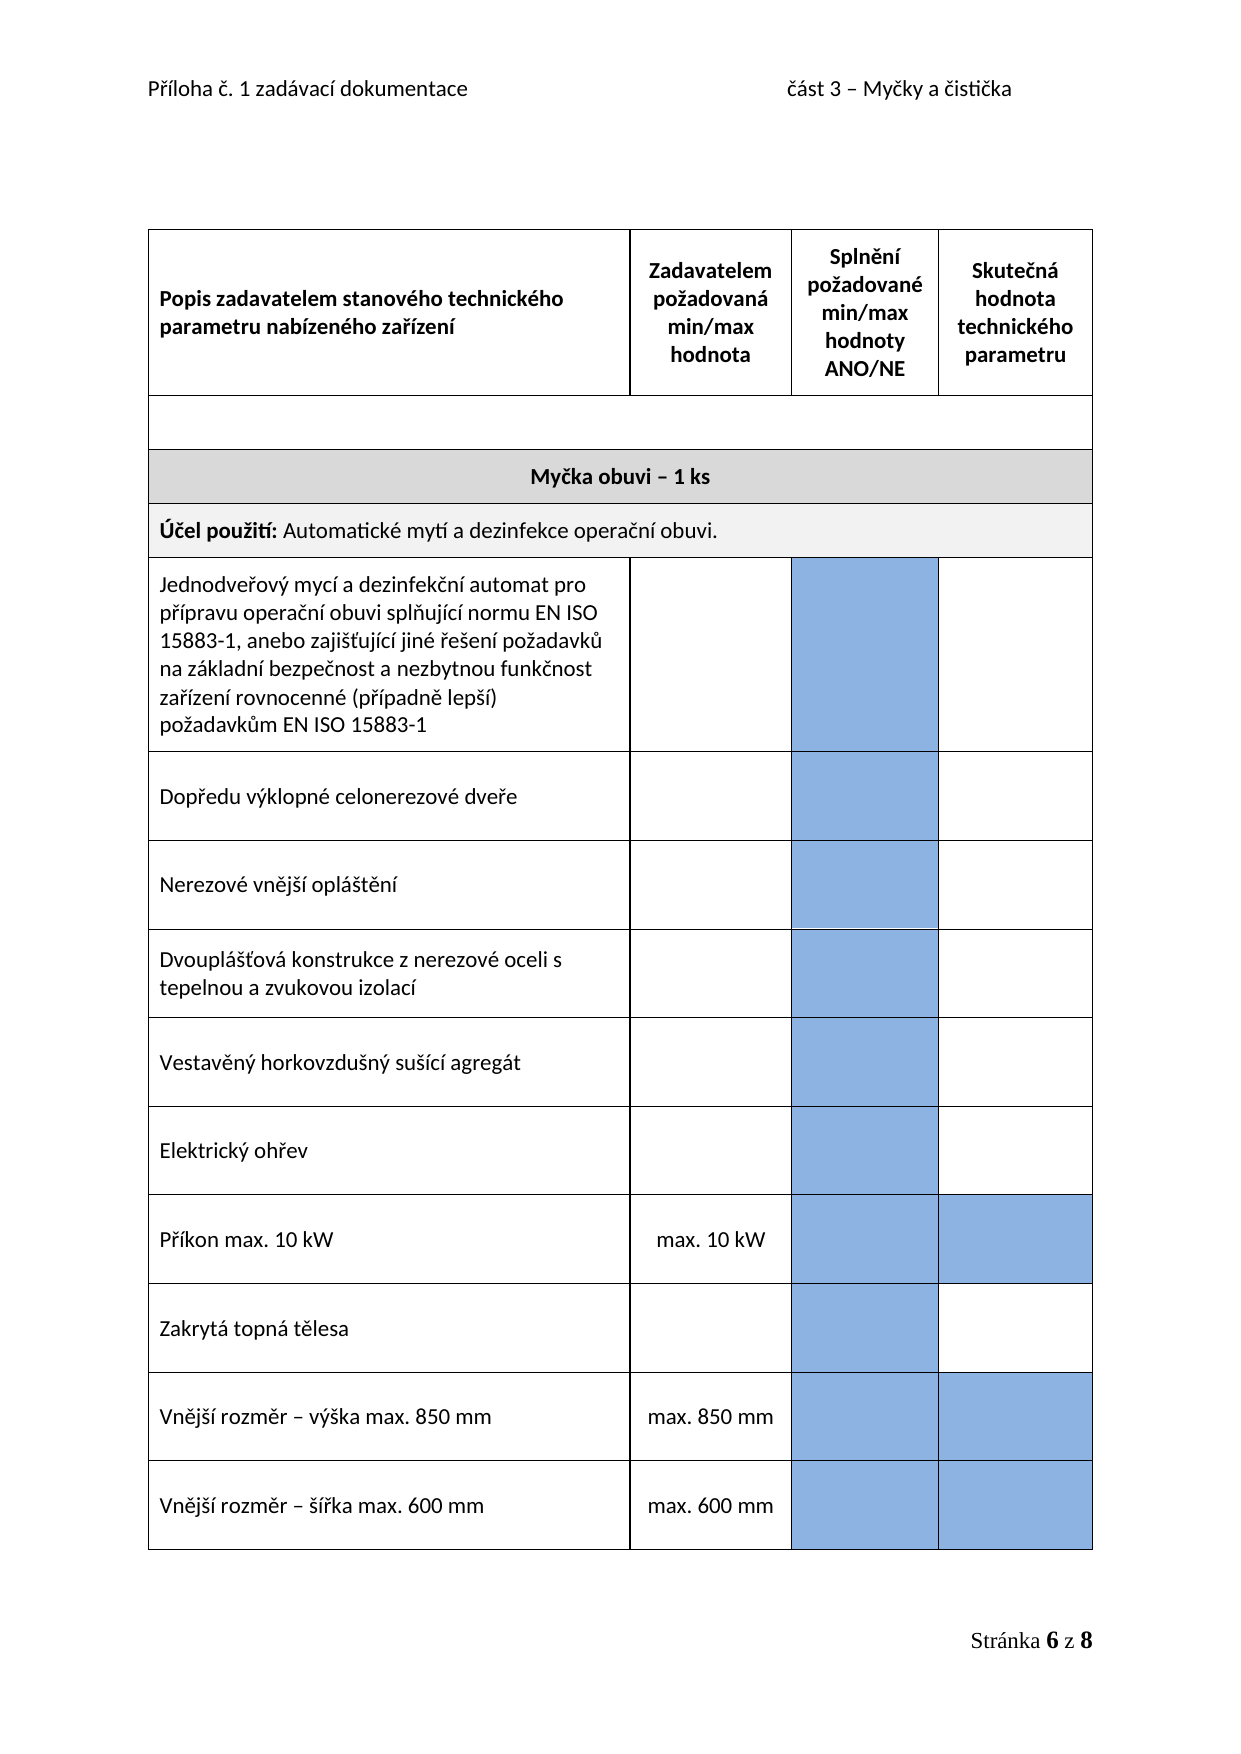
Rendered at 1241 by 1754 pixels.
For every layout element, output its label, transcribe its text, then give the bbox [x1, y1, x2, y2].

table_cell [939, 752, 1092, 840]
table_cell [792, 841, 938, 928]
table_cell max. 10 kW [631, 1195, 791, 1283]
table_cell [939, 1461, 1092, 1549]
table_cell [792, 1195, 938, 1283]
table_cell [939, 1018, 1092, 1106]
table_cell max. 850 mm [631, 1373, 791, 1460]
table_header Splnění požadované min/max hodnoty ANO/NE [792, 230, 938, 395]
table_cell [939, 1284, 1092, 1372]
table_cell [939, 1107, 1092, 1194]
table_header Popis zadavatelem stanového technického parametru nabízeného zařízení [149, 230, 629, 395]
table_cell [939, 841, 1092, 928]
table_cell [792, 558, 938, 751]
table_cell [939, 558, 1092, 751]
table_cell [792, 930, 938, 1017]
table_cell [631, 1018, 791, 1106]
table_cell [631, 558, 791, 751]
table_header Skutečná hodnota technického parametru [939, 230, 1092, 395]
table_cell [939, 1373, 1092, 1460]
table_cell max. 600 mm [631, 1461, 791, 1549]
table_header Zadavatelem požadovaná min/max hodnota [631, 230, 791, 395]
table_cell [631, 752, 791, 840]
table_cell [792, 1461, 938, 1549]
table_cell Myčka obuvi – 1 ks [149, 450, 1092, 503]
table_cell [792, 1373, 938, 1460]
table_cell [149, 396, 1092, 449]
table_cell [631, 841, 791, 928]
table_cell Elektrický ohřev [149, 1107, 629, 1194]
table_cell [631, 930, 791, 1017]
table_cell [631, 1284, 791, 1372]
table_cell [792, 752, 938, 840]
table_cell [939, 930, 1092, 1017]
table_cell [792, 1284, 938, 1372]
table_cell Vnější rozměr – šířka max. 600 mm [149, 1461, 629, 1549]
table_cell [631, 1107, 791, 1194]
table_cell Dopředu výklopné celonerezové dveře [149, 752, 629, 840]
table_cell [792, 1018, 938, 1106]
table_cell Nerezové vnější opláštění [149, 841, 629, 928]
table_cell Dvouplášťová konstrukce z nerezové oceli s tepelnou a zvukovou izolací [149, 930, 629, 1017]
table_cell Vestavěný horkovzdušný sušící agregát [149, 1018, 629, 1106]
table_cell Jednodveřový mycí a dezinfekční automat pro přípravu operační obuvi splňující normu EN ISO 15883-1, anebo zajišťující jiné řešení požadavků na základní bezpečnost a nezbytnou funkčnost zařízení rovnocenné (případně lepší) požadavkům EN ISO 15883-1 [149, 558, 629, 751]
table_cell Účel použití: Automatické mytí a dezinfekce operační obuvi. [149, 504, 1092, 557]
table_cell [792, 1107, 938, 1194]
table_cell Příkon max. 10 kW [149, 1195, 629, 1283]
table_cell Vnější rozměr – výška max. 850 mm [149, 1373, 629, 1460]
table_cell Zakrytá topná tělesa [149, 1284, 629, 1372]
table_cell [939, 1195, 1092, 1283]
